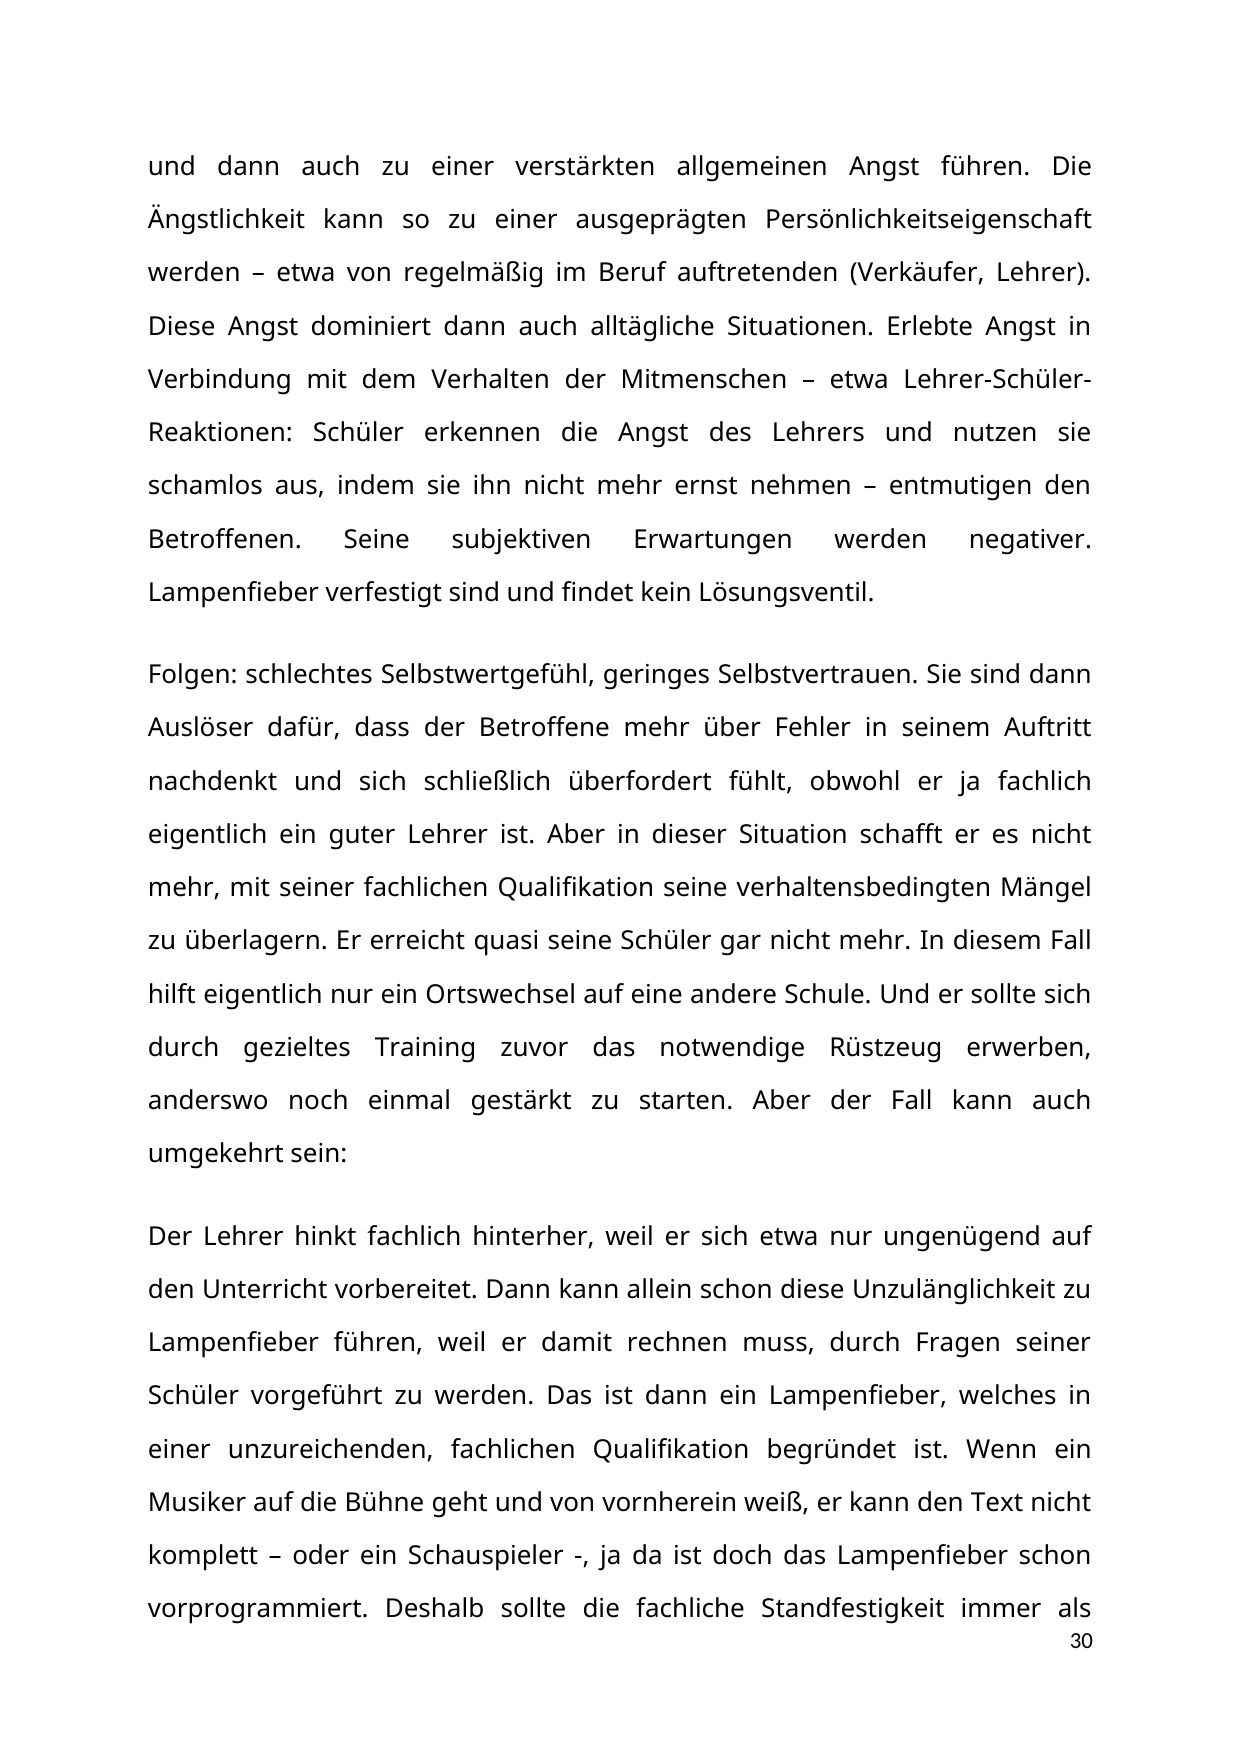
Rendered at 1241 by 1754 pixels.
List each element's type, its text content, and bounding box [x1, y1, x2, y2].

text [148, 1217, 1093, 1625]
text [148, 148, 1093, 609]
text Folgen: schlechtes Selbstwertgefühl, geringes Selbstvertrauen. Sie sind dann Auslöser dafür, dass der Betroffene mehr über Fehler in seinem Auftritt nachdenkt und sich schließlich überfordert fühlt, obwohl er ja fachlich eigentlich ein guter Lehrer ist. Aber in dieser Situation schafft er es nicht mehr, mit seiner fachlichen Qualifikation seine verhaltensbedingten Mängel zu überlagern. Er erreicht quasi seine Schüler gar nicht mehr. In diesem Fall hilft eigentlich nur ein Ortswechsel auf eine andere Schule. Und er sollte sich durch gezieltes Training zuvor das notwendige Rüstzeug erwerben, anderswo noch einmal gestärkt zu starten. Aber der Fall kann auch umgekehrt sein: [148, 656, 1093, 1170]
